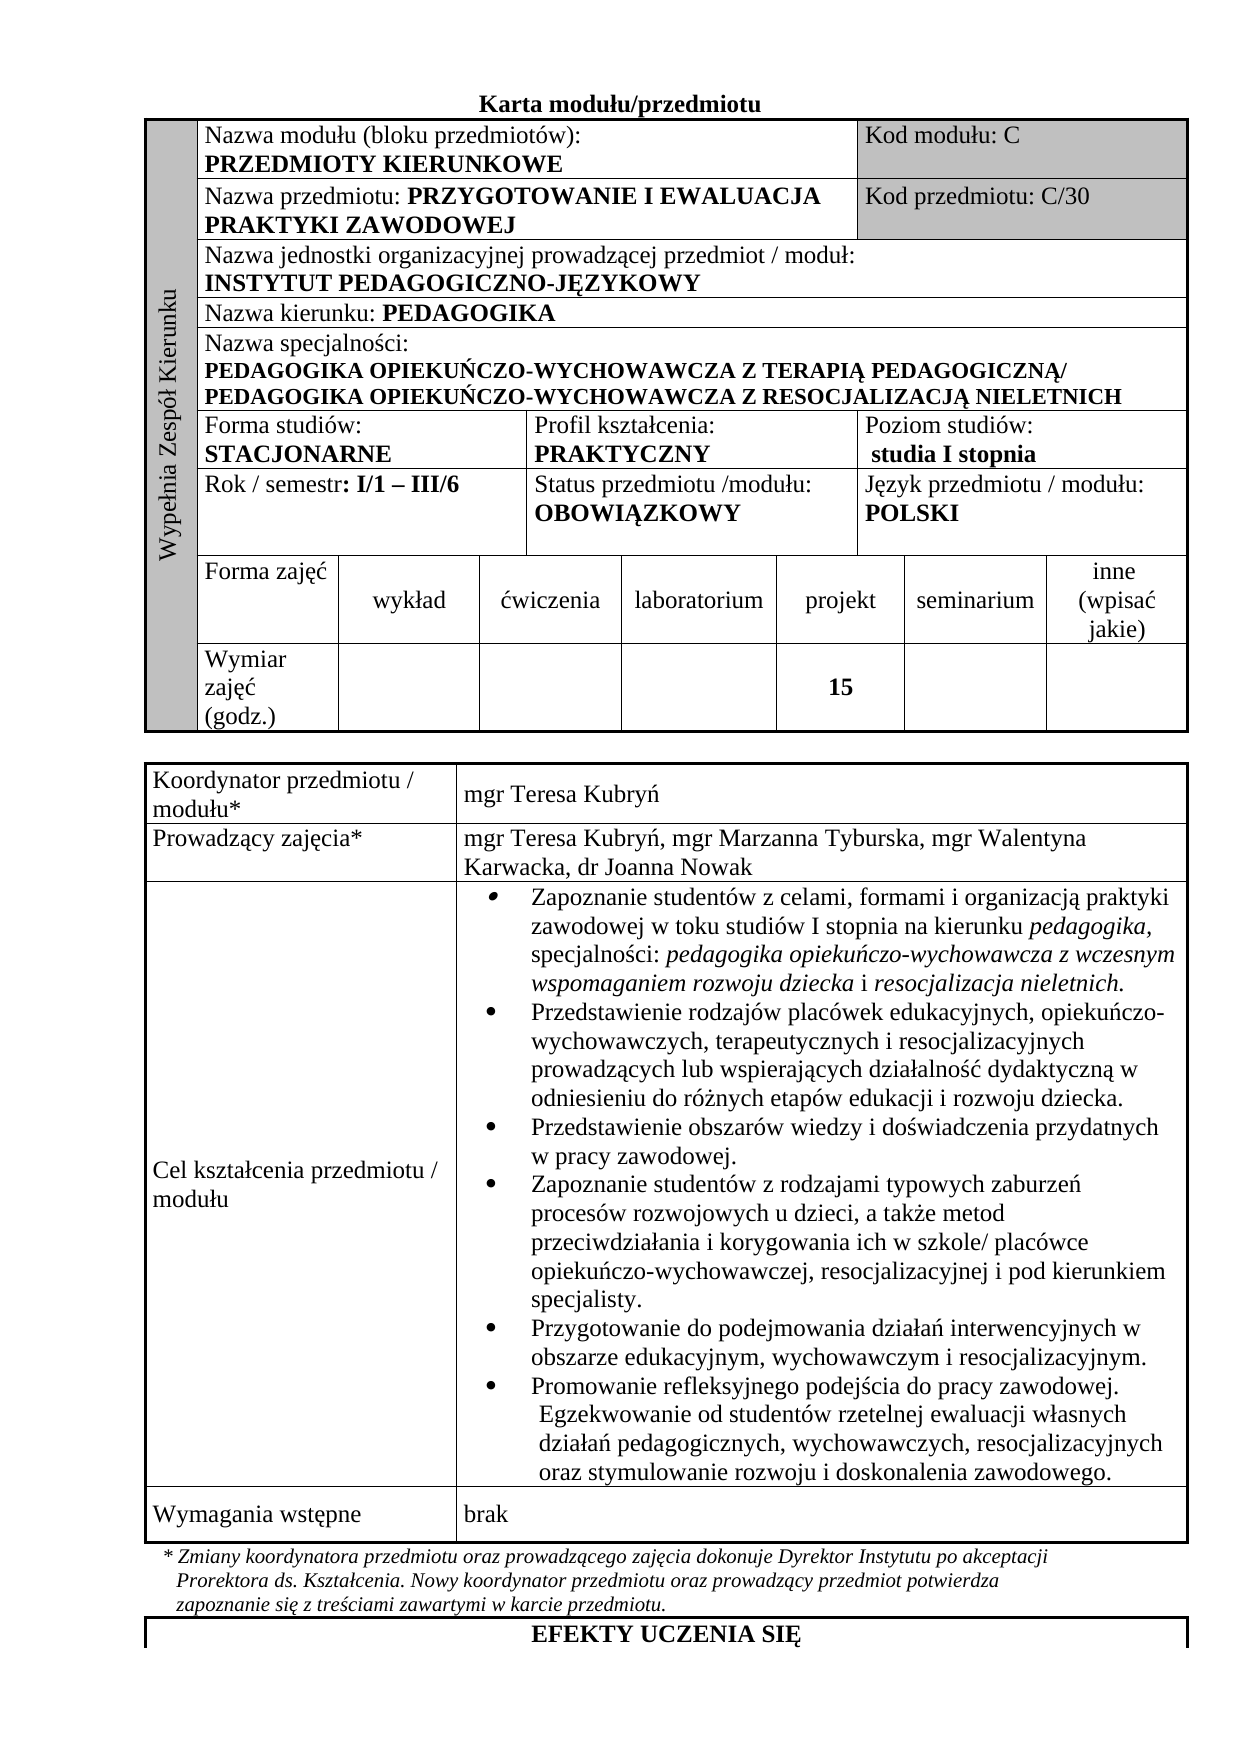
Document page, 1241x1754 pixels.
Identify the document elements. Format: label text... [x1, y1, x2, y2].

table_header EFEKTY UCZENIA SIĘ [147, 1619, 1186, 1648]
table_cell [905, 644, 1046, 730]
table_cell Cel kształcenia przedmiotu / modułu [147, 882, 456, 1486]
table_header Kod modułu: C [858, 121, 1186, 178]
table_cell Forma zajęć [198, 556, 338, 643]
table_cell wykład [339, 556, 479, 643]
table_cell [1047, 644, 1186, 730]
table_cell ćwiczenia [480, 556, 621, 643]
table_cell Forma studiów: STACJONARNE [198, 411, 526, 468]
table_cell [339, 644, 479, 730]
table_cell Nazwa przedmiotu: PRZYGOTOWANIE I EWALUACJA PRAKTYKI ZAWODOWEJ [198, 179, 857, 239]
table_header Wypełnia Zespół Kierunku [147, 121, 197, 730]
table_header Nazwa modułu (bloku przedmiotów): PRZEDMIOTY KIERUNKOWE [198, 121, 857, 178]
table_cell projekt [777, 556, 904, 643]
table_header Koordynator przedmiotu / modułu* [147, 765, 456, 822]
table_cell [622, 644, 776, 730]
table_cell Profil kształcenia: PRAKTYCZNY [527, 411, 857, 468]
table_header mgr Teresa Kubryń [457, 765, 1186, 822]
text * Zmiany koordynatora przedmiotu oraz prowadzącego zajęcia dokonuje Dyrektor Instytutu po akceptacji Prorektora ds. Kształcenia. Nowy koordynator przedmiotu oraz prowadzący przedmiot potwierdza zapoznanie się z treściami zawartymi w karcie przedmiotu. [162, 1544, 1066, 1616]
table_cell Poziom studiów: studia I stopnia [858, 411, 1186, 468]
table_cell Nazwa specjalności: PEDAGOGIKA OPIEKUŃCZO-WYCHOWAWCZA Z TERAPIĄ PEDAGOGICZNĄ/ PEDAGOGIKA OPIEKUŃCZO-WYCHOWAWCZA Z RESOCJALIZACJĄ NIELETNICH [198, 328, 1186, 409]
table_cell laboratorium [622, 556, 776, 643]
table_cell brak [457, 1487, 1186, 1541]
table_cell Wymiar zajęć (godz.) [198, 644, 338, 730]
table_cell Zapoznanie studentów z celami, formami i organizacją praktyki zawodowej w toku studiów I stopnia na kierunku pedagogika, specjalności: pedagogika opiekuńczo-wychowawcza z wczesnym wspomaganiem rozwoju dziecka i resocjalizacja nieletnich. Przedstawienie rodzajów placówek edukacyjnych, opiekuńczo-wychowawczych, terapeutycznych i resocjalizacyjnych prowadzących lub wspierających działalność dydaktyczną w odniesieniu do różnych etapów edukacji i rozwoju dziecka. Przedstawienie obszarów wiedzy i doświadczenia przydatnych w pracy zawodowej. Zapoznanie studentów z rodzajami typowych zaburzeń procesów rozwojowych u dzieci, a także metod przeciwdziałania i korygowania ich w szkole/ placówce opiekuńczo-wychowawczej, resocjalizacyjnej i pod kierunkiem specjalisty. Przygotowanie do podejmowania działań interwencyjnych w obszarze edukacyjnym, wychowawczym i resocjalizacyjnym. Promowanie refleksyjnego podejścia do pracy zawodowej. Egzekwowanie od studentów rzetelnej ewaluacji własnych działań pedagogicznych, wychowawczych, resocjalizacyjnych oraz stymulowanie rozwoju i doskonalenia zawodowego. [457, 882, 1186, 1486]
table_cell mgr Teresa Kubryń, mgr Marzanna Tyburska, mgr Walentyna Karwacka, dr Joanna Nowak [457, 824, 1186, 881]
table_cell Nazwa kierunku: PEDAGOGIKA [198, 298, 1186, 327]
table_cell [480, 644, 621, 730]
table_cell Język przedmiotu / modułu: POLSKI [858, 469, 1186, 555]
table_cell Rok / semestr: I/1 – III/6 [198, 469, 526, 555]
subtitle Karta modułu/przedmiotu [148, 89, 1093, 117]
table_cell Wymagania wstępne [147, 1487, 456, 1541]
table_cell inne (wpisać jakie) [1047, 556, 1186, 643]
table_cell Status przedmiotu /modułu: OBOWIĄZKOWY [527, 469, 857, 555]
table_cell Prowadzący zajęcia* [147, 824, 456, 881]
table_cell Kod przedmiotu: C/30 [858, 179, 1186, 239]
table_cell Nazwa jednostki organizacyjnej prowadzącej przedmiot / moduł: INSTYTUT PEDAGOGICZNO-JĘZYKOWY [198, 240, 1186, 297]
table_cell seminarium [905, 556, 1046, 643]
table_cell 15 [777, 644, 904, 730]
